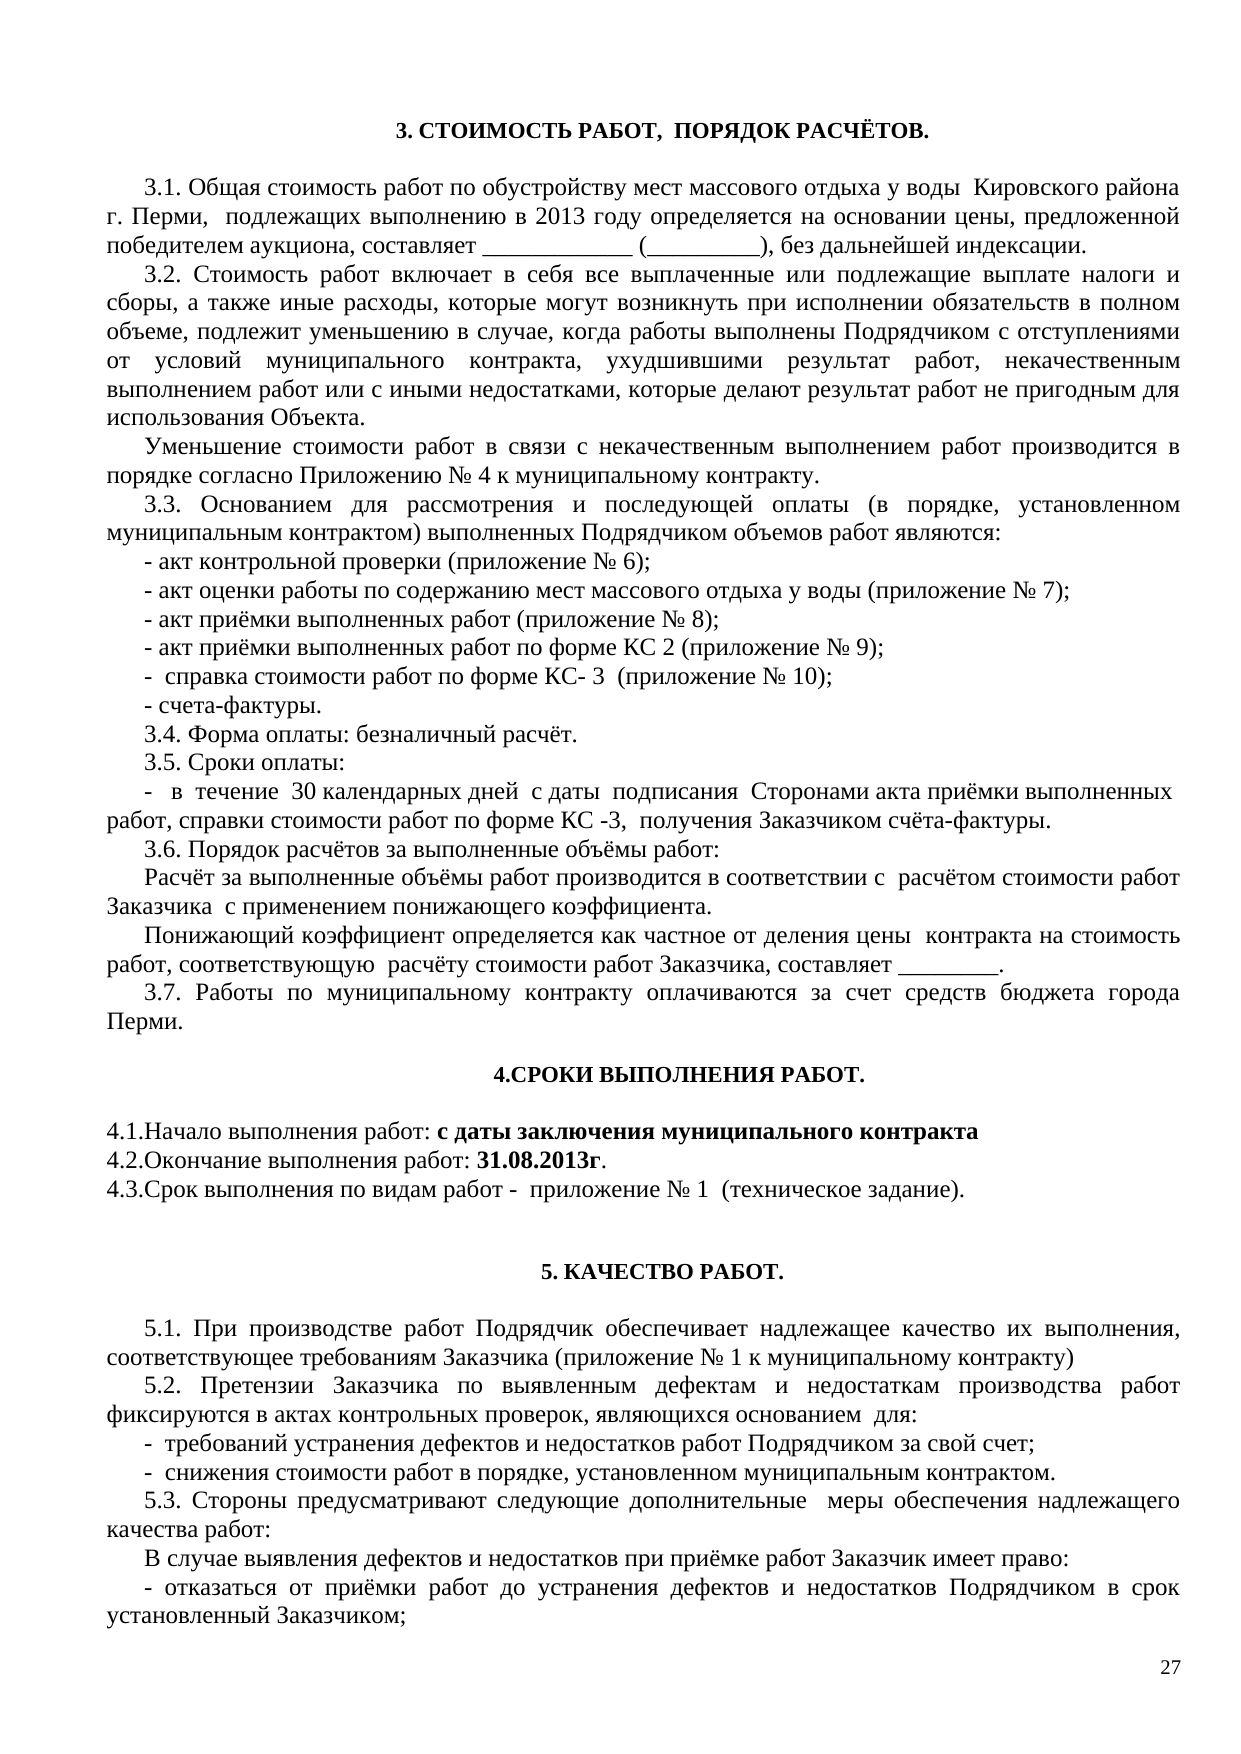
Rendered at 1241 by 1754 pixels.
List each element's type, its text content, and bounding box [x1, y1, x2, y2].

text - требований устранения дефектов и недостатков работ Подрядчиком за свой счет; [106, 1428, 1181, 1457]
text 3.4. Форма оплаты: безналичный расчёт. [106, 719, 1181, 747]
text 4.2.Окончание выполнения работ: 31.08.2013г. [106, 1145, 1181, 1174]
text - счета-фактуры. [106, 690, 1181, 719]
text - отказаться от приёмки работ до устранения дефектов и недостатков Подрядчиком в срок установленный Заказчиком; [106, 1572, 1181, 1629]
text 5. КАЧЕСТВО РАБОТ. [106, 1258, 1181, 1284]
text - справка стоимости работ по форме КС- 3 (приложение № 10); [106, 661, 1181, 690]
text 3.5. Сроки оплаты: [106, 747, 1181, 776]
text 4.СРОКИ ВЫПОЛНЕНИЯ РАБОТ. [177, 1061, 1181, 1088]
text 3. СТОИМОСТЬ РАБОТ, ПОРЯДОК РАСЧЁТОВ. [106, 117, 1181, 144]
text 4.3.Срок выполнения по видам работ - приложение № 1 (техническое задание). [106, 1174, 1181, 1203]
text 3.7. Работы по муниципальному контракту оплачиваются за счет средств бюджета города Перми. [106, 977, 1181, 1035]
text Уменьшение стоимости работ в связи с некачественным выполнением работ производится в порядке согласно Приложению № 4 к муниципальному контракту. [106, 431, 1181, 489]
text - в течение 30 календарных дней с даты подписания Сторонами акта приёмки выполненных работ, справки стоимости работ по форме КС -3, получения Заказчиком счёта-фактуры. [106, 776, 1181, 834]
text 4.1.Начало выполнения работ: с даты заключения муниципального контракта [106, 1116, 1181, 1145]
text 3.2. Стоимость работ включает в себя все выплаченные или подлежащие выплате налоги и сборы, а также иные расходы, которые могут возникнуть при исполнении обязательств в полном объеме, подлежит уменьшению в случае, когда работы выполнены Подрядчиком с отступлениями от условий муниципального контракта, ухудшившими результат работ, некачественным выполнением работ или с иными недостатками, которые делают результат работ не пригодным для использования Объекта. [106, 259, 1181, 431]
text В случае выявления дефектов и недостатков при приёмке работ Заказчик имеет право: [106, 1543, 1181, 1572]
text 3.3. Основанием для рассмотрения и последующей оплаты (в порядке, установленном муниципальным контрактом) выполненных Подрядчиком объемов работ являются: [106, 489, 1181, 546]
text - снижения стоимости работ в порядке, установленном муниципальным контрактом. [106, 1457, 1181, 1485]
text - акт приёмки выполненных работ (приложение № 8); [106, 604, 1181, 632]
text 5.3. Стороны предусматривают следующие дополнительные меры обеспечения надлежащего качества работ: [106, 1485, 1181, 1543]
text Понижающий коэффициент определяется как частное от деления цены контракта на стоимость работ, соответствующую расчёту стоимости работ Заказчика, составляет ________. [106, 920, 1181, 977]
text - акт приёмки выполненных работ по форме КС 2 (приложение № 9); [106, 632, 1181, 661]
text 3.1. Общая стоимость работ по обустройству мест массового отдыха у воды Кировского района г. Перми, подлежащих выполнению в 2013 году определяется на основании цены, предложенной победителем аукциона, составляет ____________ (_________), без дальнейшей индексации. [106, 172, 1181, 259]
text - акт контрольной проверки (приложение № 6); [106, 546, 1181, 575]
text 5.1. При производстве работ Подрядчик обеспечивает надлежащее качество их выполнения, соответствующее требованиям Заказчика (приложение № 1 к муниципальному контракту) [106, 1313, 1181, 1370]
text 5.2. Претензии Заказчика по выявленным дефектам и недостаткам производства работ фиксируются в актах контрольных проверок, являющихся основанием для: [106, 1370, 1181, 1428]
text Расчёт за выполненные объёмы работ производится в соответствии с расчётом стоимости работ Заказчика с применением понижающего коэффициента. [106, 862, 1181, 920]
text - акт оценки работы по содержанию мест массового отдыха у воды (приложение № 7); [106, 575, 1181, 604]
text 3.6. Порядок расчётов за выполненные объёмы работ: [106, 834, 1181, 862]
